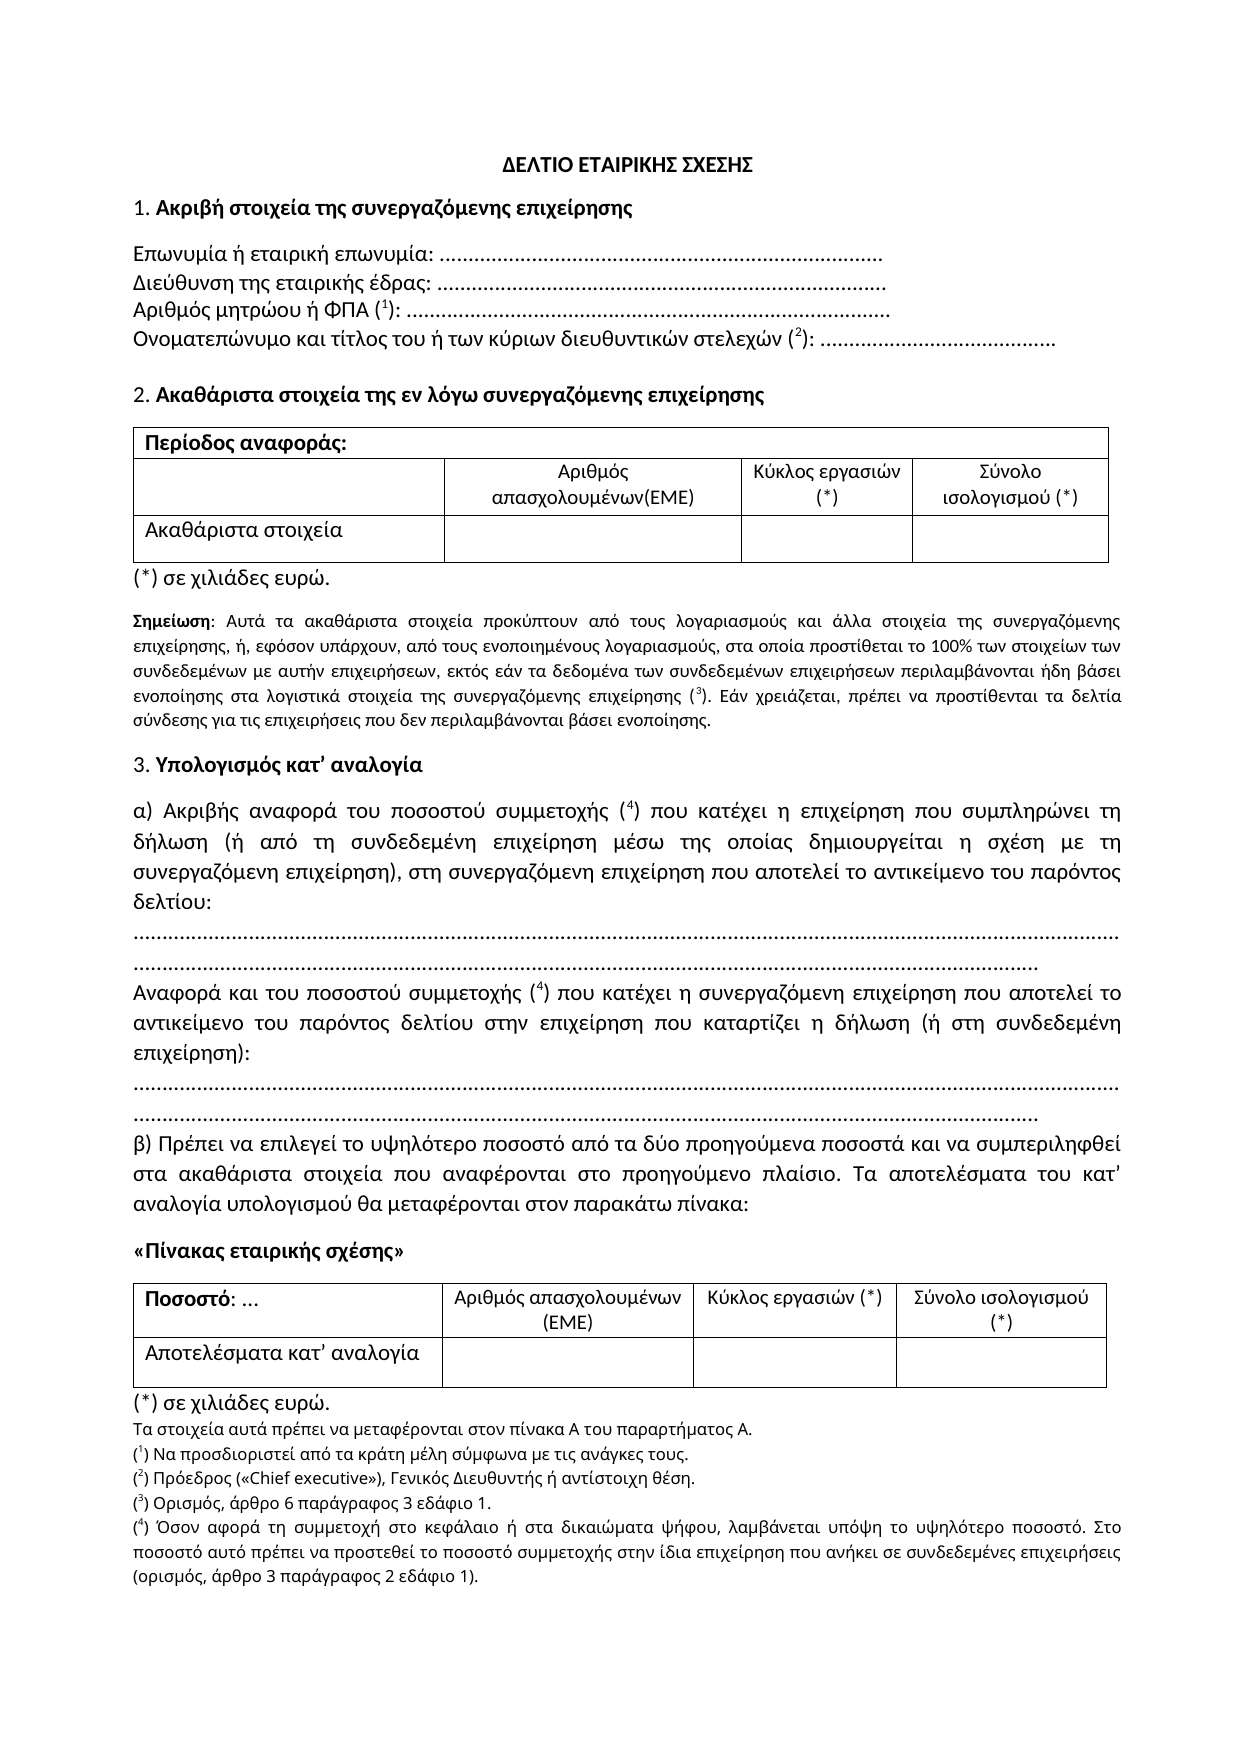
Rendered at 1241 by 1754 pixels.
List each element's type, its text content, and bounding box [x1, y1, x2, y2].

table_header Ποσοστό: ... [134, 1284, 442, 1337]
table_cell Ακαθάριστα στοιχεία [134, 516, 444, 562]
text 1. Ακριβή στοιχεία της συνεργαζόμενης επιχείρησης [133, 193, 1122, 221]
text ........................................................................................................................................................................................................................................................................................................................................ [133, 917, 1122, 976]
table_cell Σύνολο ισολογισμού (*) [913, 459, 1108, 514]
table_header Αριθμός απασχολουμένων (ΕΜΕ) [443, 1284, 693, 1337]
table_header Κύκλος εργασιών (*) [694, 1284, 896, 1337]
table_cell Κύκλος εργασιών (*) [742, 459, 912, 514]
text Τα στοιχεία αυτά πρέπει να μεταφέρονται στον πίνακα Α του παραρτήματος Α. [133, 1418, 1122, 1441]
text (*) σε χιλιάδες ευρώ. [133, 1388, 1122, 1416]
table_cell Αποτελέσματα κατ’ αναλογία [134, 1338, 442, 1387]
table_cell [897, 1338, 1106, 1387]
text Σημείωση: Αυτά τα ακαθάριστα στοιχεία προκύπτουν από τους λογαριασμούς και άλλα στοιχεία της συνεργαζόμενης επιχείρησης, ή, εφόσον υπάρχουν, από τους ενοποιημένους λογαριασμούς, στα οποία προστίθεται το 100% των στοιχείων των συνδεδεμένων με αυτήν επιχειρήσεων, εκτός εάν τα δεδομένα των συνδεδεμένων επιχειρήσεων περιλαμβάνονται ήδη βάσει ενοποίησης στα λογιστικά στοιχεία της συνεργαζόμενης επιχείρησης (3). Εάν χρειάζεται, πρέπει να προστίθενται τα δελτία σύνδεσης για τις επιχειρήσεις που δεν περιλαμβάνονται βάσει ενοποίησης. [133, 610, 1122, 731]
text 2. Ακαθάριστα στοιχεία της εν λόγω συνεργαζόμενης επιχείρησης [133, 380, 1122, 408]
text Διεύθυνση της εταιρικής έδρας: .............................................................................. [133, 268, 1122, 296]
table_header Περίοδος αναφοράς: [134, 428, 1108, 458]
text ........................................................................................................................................................................................................................................................................................................................................ [133, 1068, 1122, 1127]
text «Πίνακας εταιρικής σχέσης» [133, 1236, 1122, 1264]
text (4) Όσον αφορά τη συμμετοχή στο κεφάλαιο ή στα δικαιώματα ψήφου, λαμβάνεται υπόψη το υψηλότερο ποσοστό. Στο ποσοστό αυτό πρέπει να προστεθεί το ποσοστό συμμετοχής στην ίδια επιχείρηση που ανήκει σε συνδεδεμένες επιχειρήσεις (ορισμός, άρθρο 3 παράγραφος 2 εδάφιο 1). [133, 1516, 1122, 1587]
table_cell [443, 1338, 693, 1387]
text (3) Ορισμός, άρθρο 6 παράγραφος 3 εδάφιο 1. [133, 1491, 1122, 1514]
table_cell [134, 459, 444, 514]
text (*) σε χιλιάδες ευρώ. [133, 563, 1122, 591]
table_cell [913, 516, 1108, 562]
text Αριθμός μητρώου ή ΦΠΑ (1): .................................................................................... Ονοματεπώνυμο και τίτλος του ή των κύριων διευθυντικών στελεχών (2): ......................................... [133, 296, 1122, 352]
table_cell [742, 516, 912, 562]
table_cell [445, 516, 741, 562]
text (1) Να προσδιοριστεί από τα κράτη μέλη σύμφωνα με τις ανάγκες τους. [133, 1442, 1122, 1465]
table_cell Αριθμός απασχολουμένων(ΕΜΕ) [445, 459, 741, 514]
text Αναφορά και του ποσοστού συμμετοχής (4) που κατέχει η συνεργαζόμενη επιχείρηση που αποτελεί το αντικείμενο του παρόντος δελτίου στην επιχείρηση που καταρτίζει η δήλωση (ή στη συνδεδεμένη επιχείρηση): [133, 978, 1122, 1066]
text (2) Πρόεδρος («Chief executive»), Γενικός Διευθυντής ή αντίστοιχη θέση. [133, 1467, 1122, 1489]
table_header Σύνολο ισολογισμού (*) [897, 1284, 1106, 1337]
text α) Ακριβής αναφορά του ποσοστού συμμετοχής (4) που κατέχει η επιχείρηση που συμπληρώνει τη δήλωση (ή από τη συνδεδεμένη επιχείρηση μέσω της οποίας δημιουργείται η σχέση με τη συνεργαζόμενη επιχείρηση), στη συνεργαζόμενη επιχείρηση που αποτελεί το αντικείμενο του παρόντος δελτίου: [133, 797, 1122, 915]
text 3. Υπολογισμός κατ’ αναλογία [133, 750, 1122, 778]
text ΔΕΛΤΙΟ ΕΤΑΙΡΙΚΗΣ ΣΧΕΣΗΣ [133, 150, 1122, 178]
text Επωνυμία ή εταιρική επωνυμία: ............................................................................. [133, 239, 1122, 268]
text β) Πρέπει να επιλεγεί το υψηλότερο ποσοστό από τα δύο προηγούμενα ποσοστά και να συμπεριληφθεί στα ακαθάριστα στοιχεία που αναφέρονται στο προηγούμενο πλαίσιο. Τα αποτελέσματα του κατ’ αναλογία υπολογισμού θα μεταφέρονται στον παρακάτω πίνακα: [133, 1129, 1122, 1217]
table_cell [694, 1338, 896, 1387]
